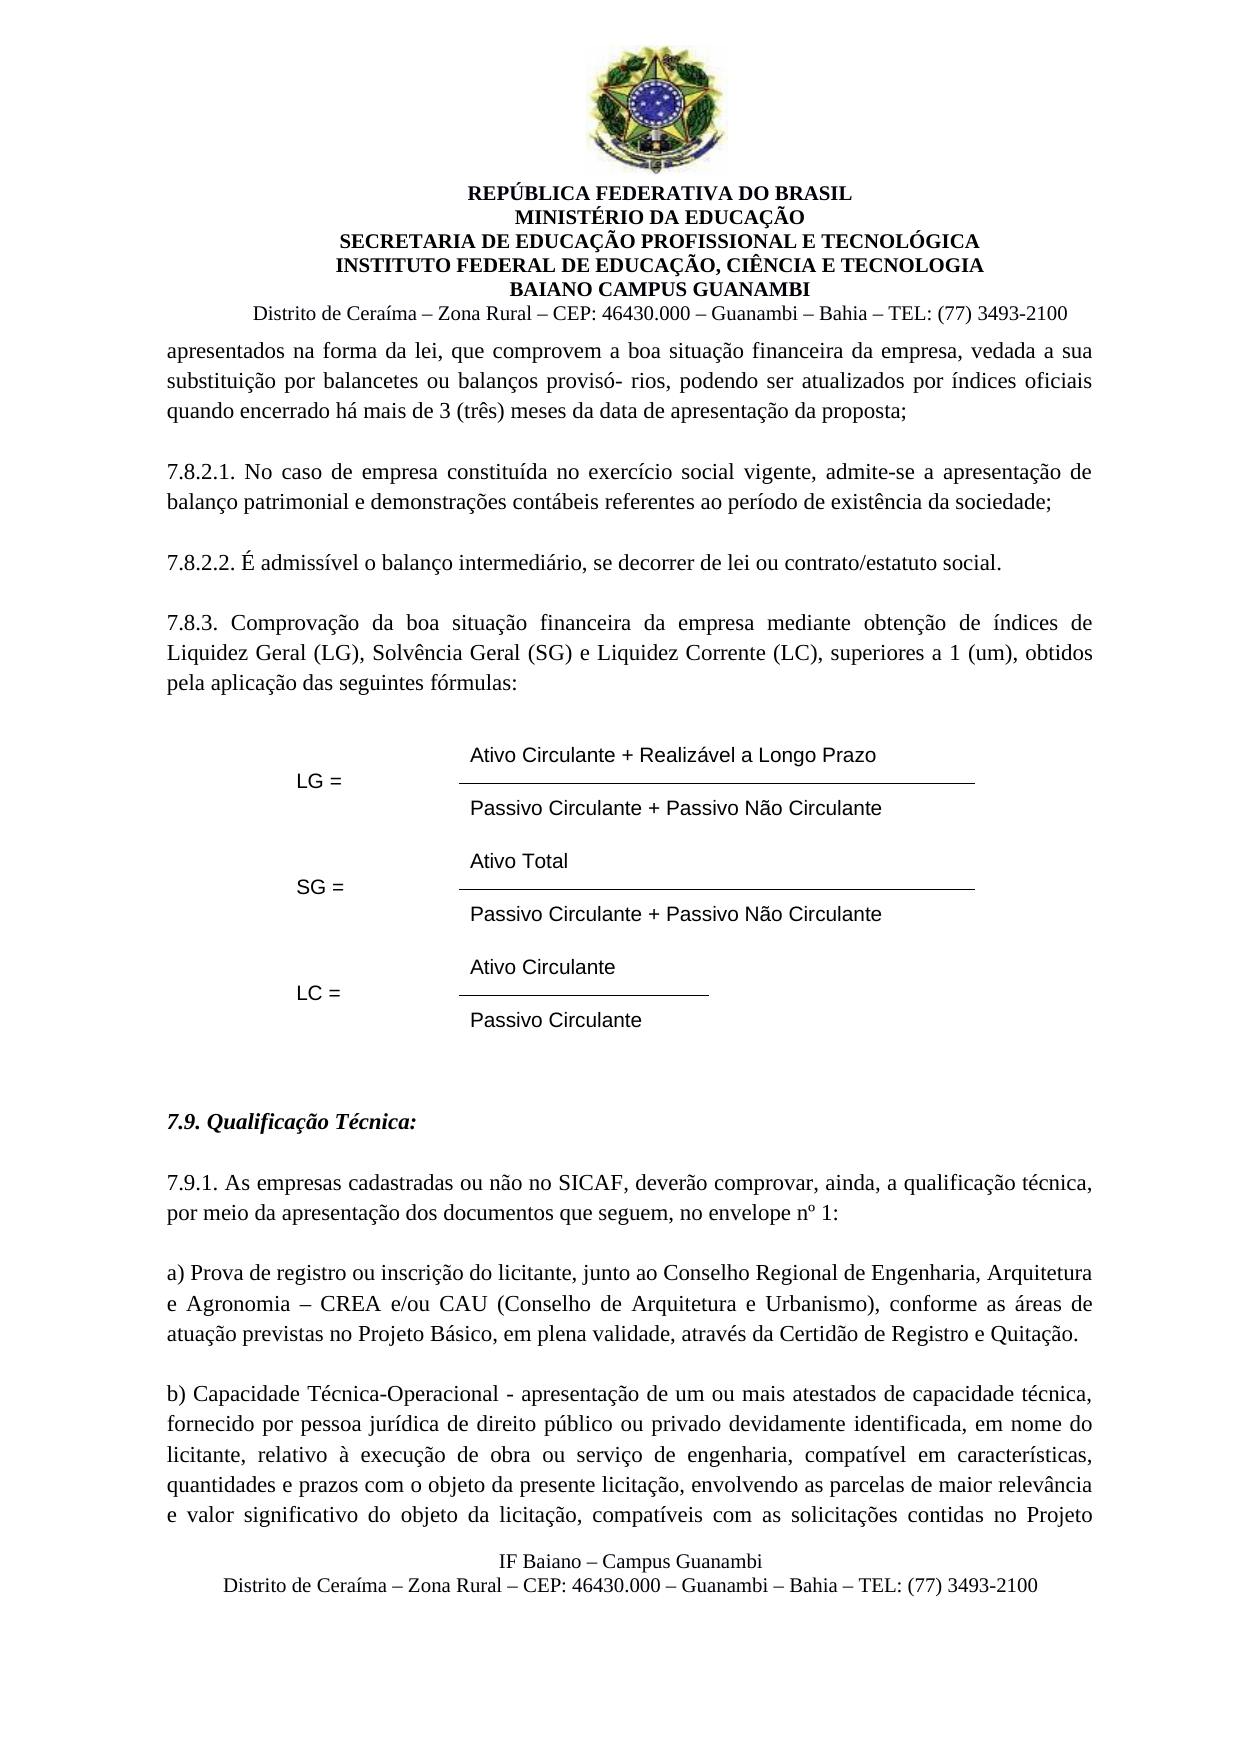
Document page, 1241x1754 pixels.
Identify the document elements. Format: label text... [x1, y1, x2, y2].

table_cell Ativo Total [459, 836, 975, 888]
table_cell Ativo Circulante [459, 942, 709, 994]
text 7.8.2.2. É admissível o balanço intermediário, se decorrer de lei ou contrato/estatuto social. [167, 549, 1094, 575]
table_cell Passivo Circulante + Passivo Não Circulante [459, 890, 975, 942]
table_cell Passivo Circulante [459, 996, 709, 1048]
text a) Prova de registro ou inscrição do licitante, junto ao Conselho Regional de Engenharia, Arquitetura e Agronomia – CREA e/ou CAU (Conselho de Arquitetura e Urbanismo), conforme as áreas de atuação previstas no Projeto Básico, em plena validade, através da Certidão de Registro e Quitação. [167, 1259, 1094, 1346]
table_header Ativo Circulante + Realizável a Longo Prazo [459, 730, 975, 782]
text 7.8.2.1. No caso de empresa constituída no exercício social vigente, admite-se a apresentação de balanço patrimonial e demonstrações contábeis referentes ao período de existência da sociedade; [167, 458, 1094, 514]
text 7.8.3. Comprovação da boa situação financeira da empresa mediante obtenção de índices de Liquidez Geral (LG), Solvência Geral (SG) e Liquidez Corrente (LC), superiores a 1 (um), obtidos pela aplicação das seguintes fórmulas: [167, 609, 1094, 696]
table_cell SG = [285, 836, 458, 942]
picture [586, 45, 729, 175]
table_cell LC = [285, 942, 458, 1048]
table_header LG = [285, 730, 458, 836]
table_cell Passivo Circulante + Passivo Não Circulante [459, 784, 975, 836]
text 7.9.1. As empresas cadastradas ou não no SICAF, deverão comprovar, ainda, a qualificação técnica, por meio da apresentação dos documentos que seguem, no envelope nº 1: [167, 1169, 1094, 1225]
text 7.9. Qualificação Técnica: [167, 1108, 1094, 1135]
